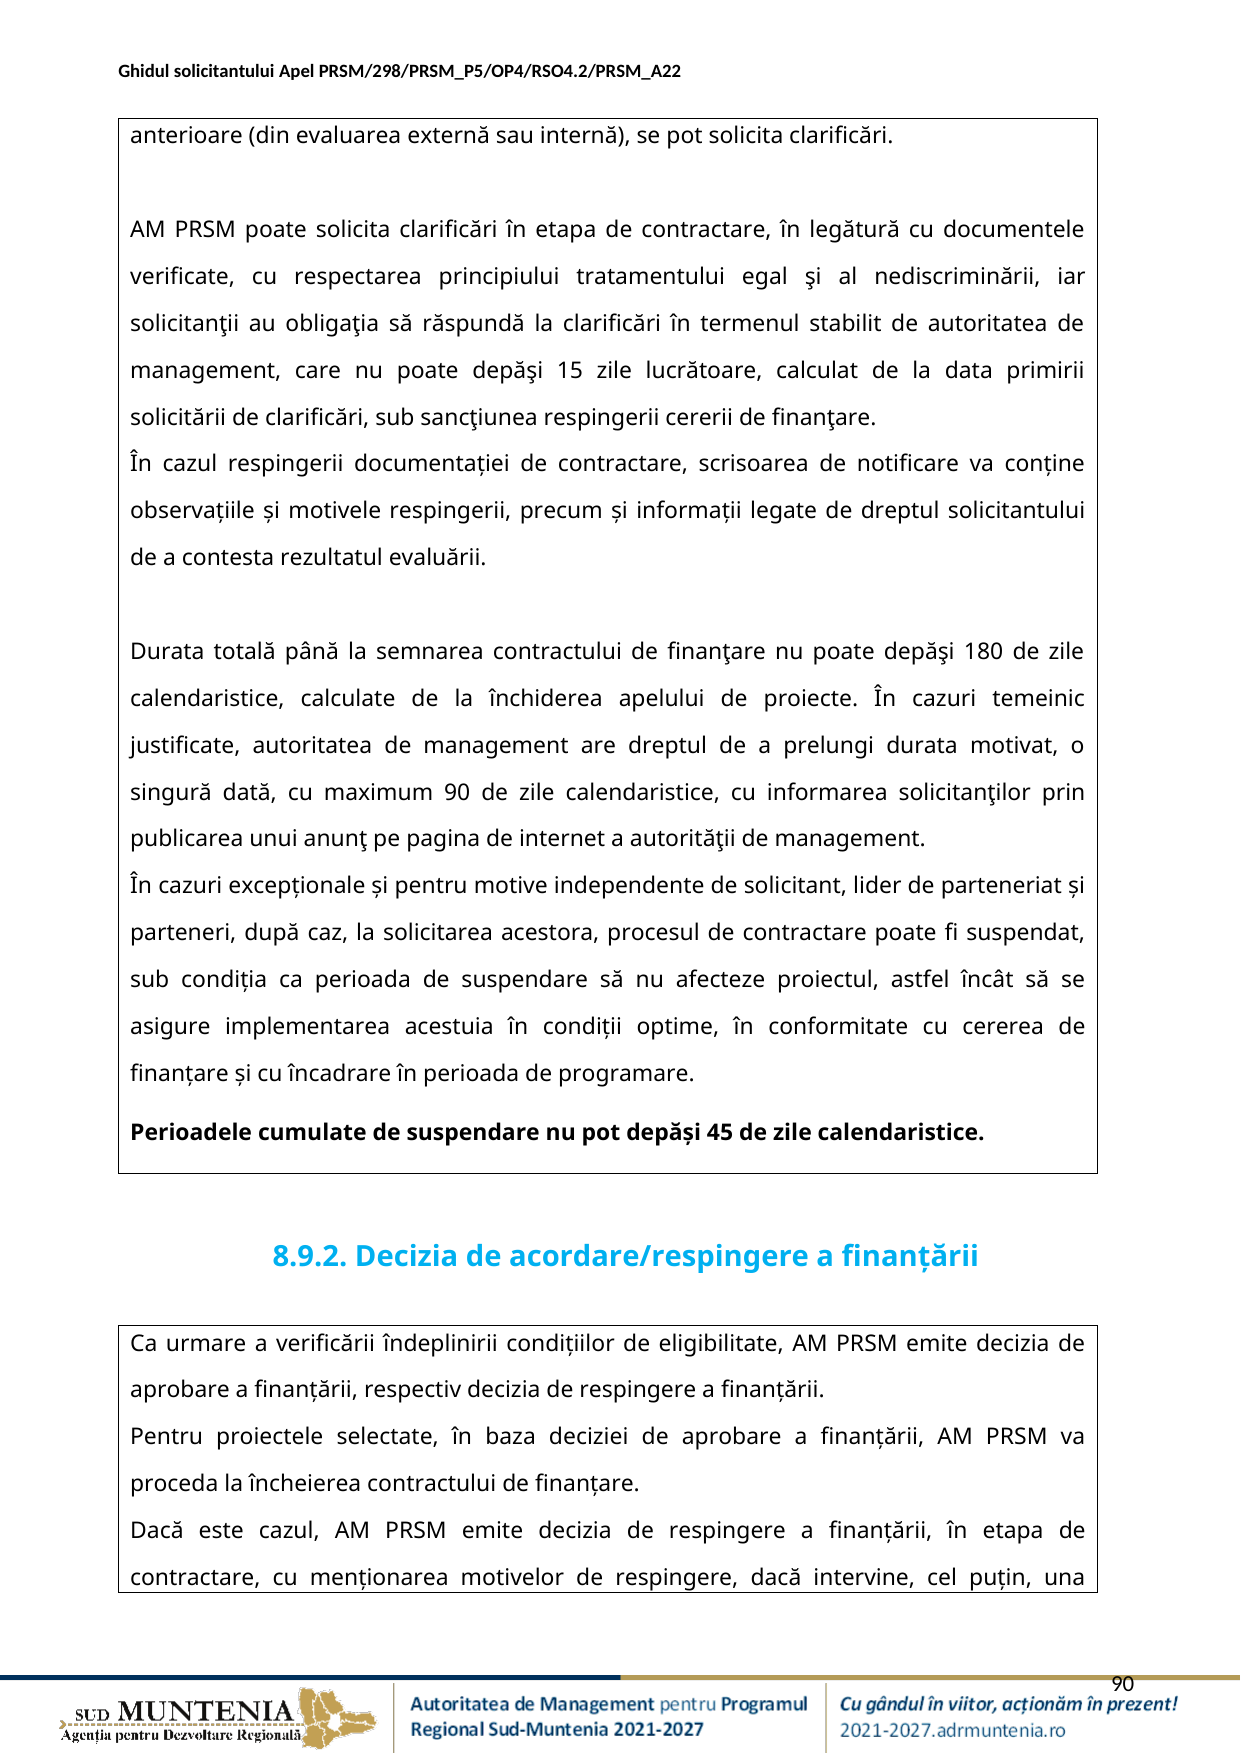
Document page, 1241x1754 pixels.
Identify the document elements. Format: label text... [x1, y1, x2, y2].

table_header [119, 119, 1097, 1173]
subtitle 8.9.2. Decizia de acordare/respingere a finanțării [118, 1236, 1134, 1275]
picture [0, 1675, 1241, 1754]
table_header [119, 1326, 1097, 1592]
